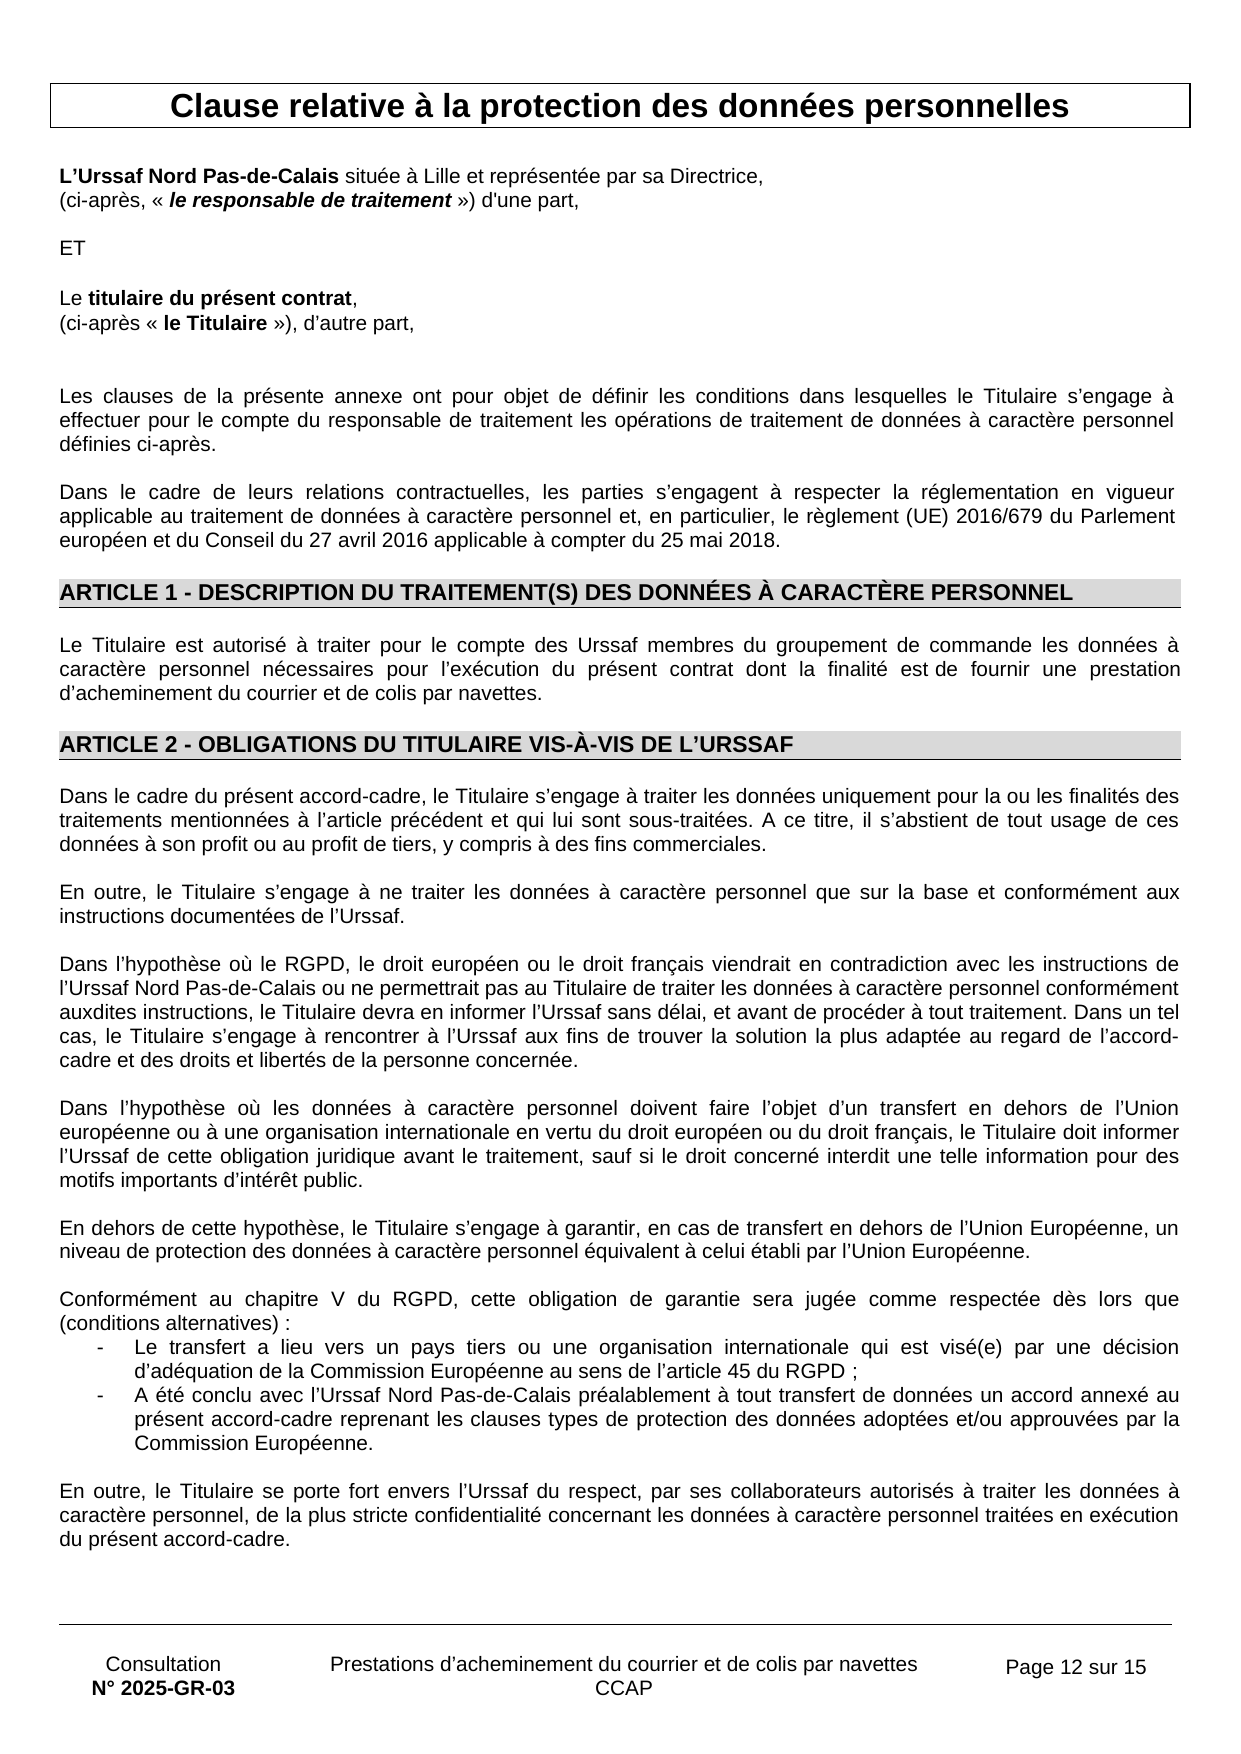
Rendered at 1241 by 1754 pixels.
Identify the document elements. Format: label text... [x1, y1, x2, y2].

text Le Titulaire est autorisé à traiter pour le compte des Urssaf membres du groupement de commande les données à caractère personnel nécessaires pour l’exécution du présent contrat dont la finalité est de fournir une prestation d’acheminement du courrier et de colis par navettes. [59, 632, 1181, 704]
text Conformément au chapitre V du RGPD, cette obligation de garantie sera jugée comme respectée dès lors que (conditions alternatives) : [59, 1287, 1181, 1335]
text Dans l’hypothèse où le RGPD, le droit européen ou le droit français viendrait en contradiction avec les instructions de l’Urssaf Nord Pas-de-Calais ou ne permettrait pas au Titulaire de traiter les données à caractère personnel conformément auxdites instructions, le Titulaire devra en informer l’Urssaf sans délai, et avant de procéder à tout traitement. Dans un tel cas, le Titulaire s’engage à rencontrer à l’Urssaf aux fins de trouver la solution la plus adaptée au regard de l’accord-cadre et des droits et libertés de la personne concernée. [59, 952, 1181, 1072]
text Les clauses de la présente annexe ont pour objet de définir les conditions dans lesquelles le Titulaire s’engage à effectuer pour le compte du responsable de traitement les opérations de traitement de données à caractère personnel définies ci-après. [59, 384, 1177, 456]
list A été conclu avec l’Urssaf Nord Pas-de-Calais préalablement à tout transfert de données un accord annexé au présent accord-cadre reprenant les clauses types de protection des données adoptées et/ou approuvées par la Commission Européenne. [97, 1383, 1181, 1455]
text Dans le cadre du présent accord-cadre, le Titulaire s’engage à traiter les données uniquement pour la ou les finalités des traitements mentionnées à l’article précédent et qui lui sont sous-traitées. A ce titre, il s’abstient de tout usage de ces données à son profit ou au profit de tiers, y compris à des fins commerciales. [59, 784, 1181, 856]
text Dans l’hypothèse où les données à caractère personnel doivent faire l’objet d’un transfert en dehors de l’Union européenne ou à une organisation internationale en vertu du droit européen ou du droit français, le Titulaire doit informer l’Urssaf de cette obligation juridique avant le traitement, sauf si le droit concerné interdit une telle information pour des motifs importants d’intérêt public. [59, 1096, 1181, 1191]
list Le transfert a lieu vers un pays tiers ou une organisation internationale qui est visé(e) par une décision d’adéquation de la Commission Européenne au sens de l’article 45 du RGPD ; [97, 1335, 1181, 1383]
text Article 1 - Description du traitement(s) des données à caractère personnel [59, 579, 1181, 607]
text Le titulaire du présent contrat, [59, 286, 1177, 310]
text Article 2 - Obligations du Titulaire vis-à-vis de l’Urssaf [59, 731, 1181, 759]
text ET [59, 236, 1177, 260]
text En outre, le Titulaire se porte fort envers l’Urssaf du respect, par ses collaborateurs autorisés à traiter les données à caractère personnel, de la plus stricte confidentialité concernant les données à caractère personnel traitées en exécution du présent accord-cadre. [59, 1479, 1181, 1551]
text (ci-après « le Titulaire »), d’autre part, [59, 311, 1177, 335]
text En dehors de cette hypothèse, le Titulaire s’engage à garantir, en cas de transfert en dehors de l’Union Européenne, un niveau de protection des données à caractère personnel équivalent à celui établi par l’Union Européenne. [59, 1215, 1181, 1263]
text L’Urssaf Nord Pas-de-Calais située à Lille et représentée par sa Directrice, [59, 164, 1181, 188]
text En outre, le Titulaire s’engage à ne traiter les données à caractère personnel que sur la base et conformément aux instructions documentées de l’Urssaf. [59, 880, 1181, 928]
text Dans le cadre de leurs relations contractuelles, les parties s’engagent à respecter la réglementation en vigueur applicable au traitement de données à caractère personnel et, en particulier, le règlement (UE) 2016/679 du Parlement européen et du Conseil du 27 avril 2016 applicable à compter du 25 mai 2018. [59, 480, 1177, 552]
text Clause relative à la protection des données personnelles [51, 84, 1189, 127]
text (ci-après, « le responsable de traitement ») d'une part, [59, 188, 1181, 212]
